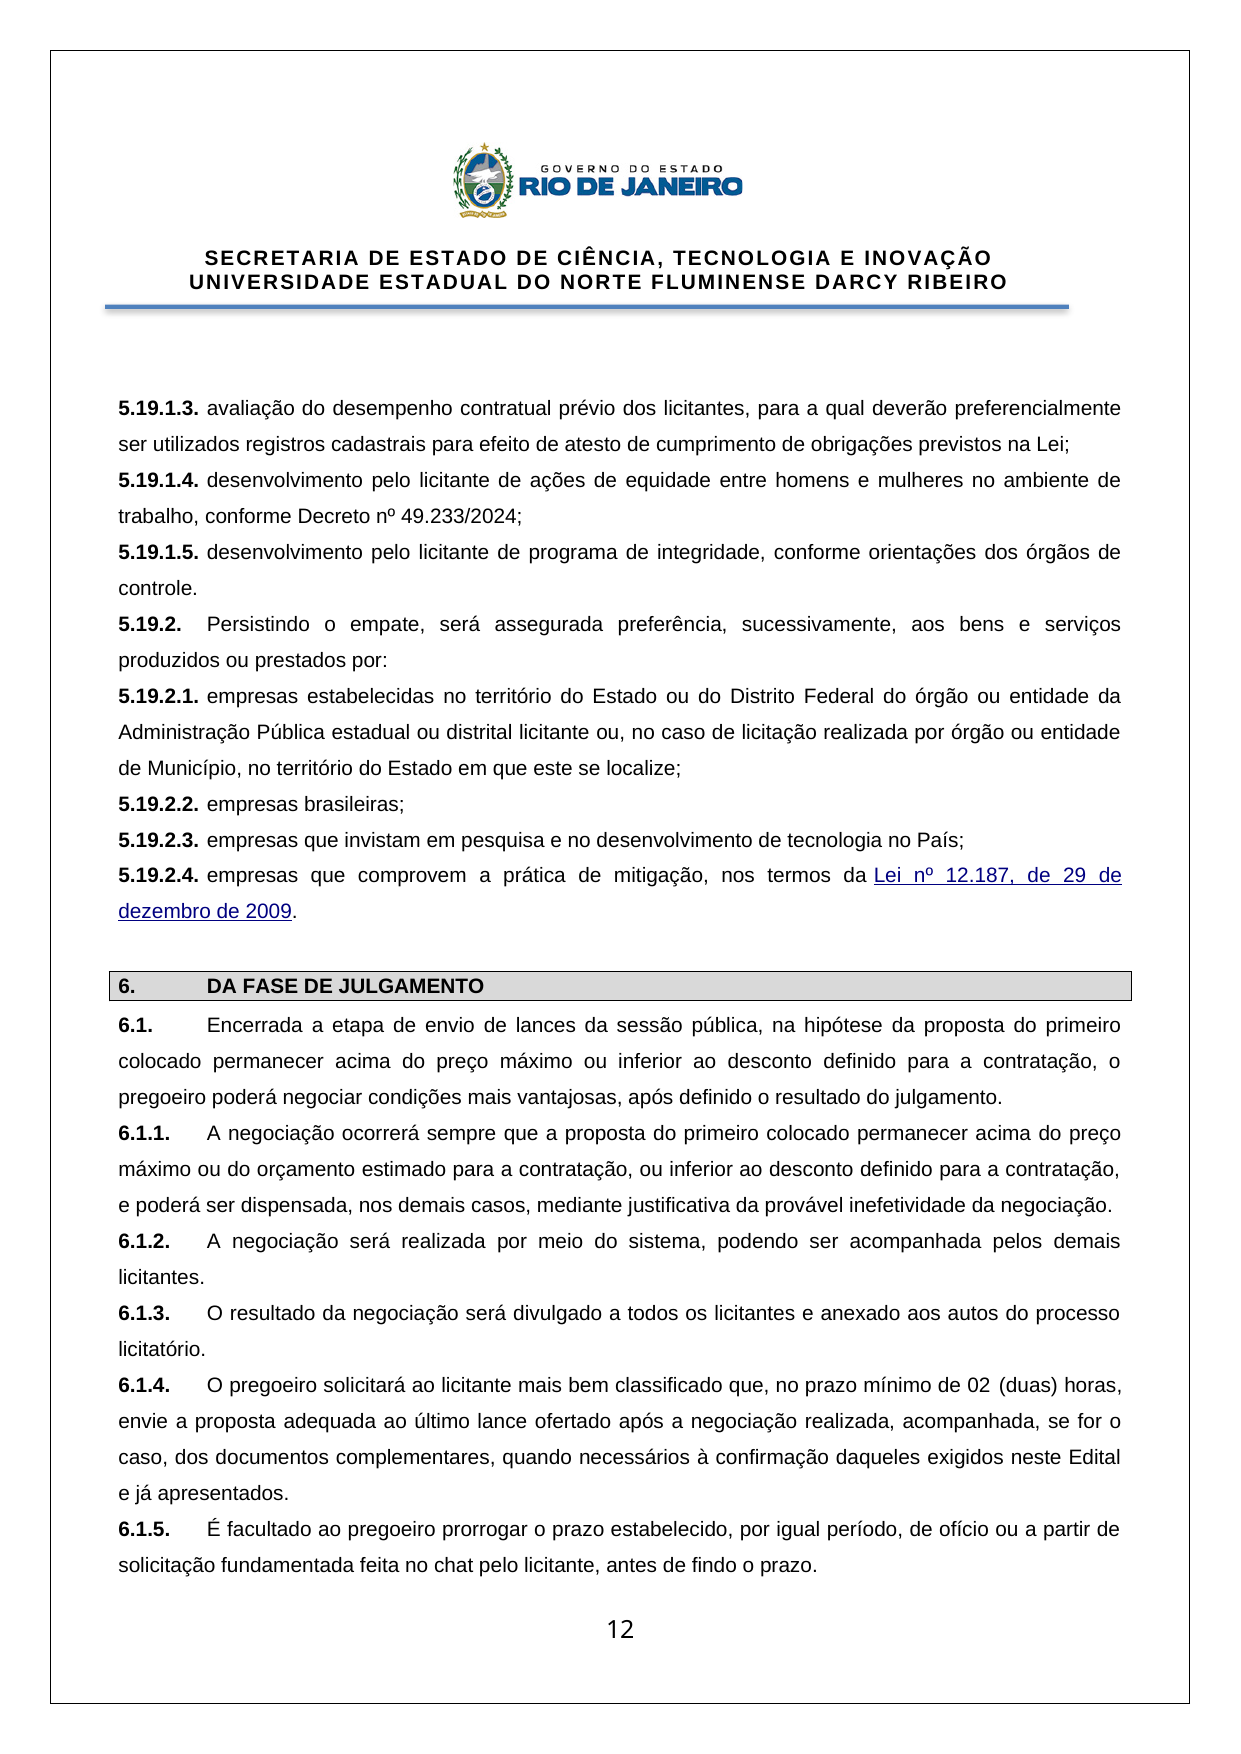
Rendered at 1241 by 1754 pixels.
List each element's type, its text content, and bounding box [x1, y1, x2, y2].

text empresas brasileiras; [118, 791, 1122, 815]
text empresas que comprovem a prática de mitigação, nos termos da Lei nº 12.187, de 29 de dezembro de 2009. [118, 863, 1122, 923]
text empresas que invistam em pesquisa e no desenvolvimento de tecnologia no País; [118, 827, 1122, 851]
text É facultado ao pregoeiro prorrogar o prazo estabelecido, por igual período, de ofício ou a partir de solicitação fundamentada feita no chat pelo licitante, antes de findo o prazo. [118, 1516, 1122, 1576]
text avaliação do desempenho contratual prévio dos licitantes, para a qual deverão preferencialmente ser utilizados registros cadastrais para efeito de atesto de cumprimento de obrigações previstos na Lei; [118, 396, 1122, 456]
text O pregoeiro solicitará ao licitante mais bem classificado que, no prazo mínimo de 02 (duas) horas, envie a proposta adequada ao último lance ofertado após a negociação realizada, acompanhada, se for o caso, dos documentos complementares, quando necessários à confirmação daqueles exigidos neste Edital e já apresentados. [118, 1373, 1122, 1504]
text A negociação ocorrerá sempre que a proposta do primeiro colocado permanecer acima do preço máximo ou do orçamento estimado para a contratação, ou inferior ao desconto definido para a contratação, e poderá ser dispensada, nos demais casos, mediante justificativa da provável inefetividade da negociação. [118, 1121, 1122, 1217]
text Encerrada a etapa de envio de lances da sessão pública, na hipótese da proposta do primeiro colocado permanecer acima do preço máximo ou inferior ao desconto definido para a contratação, o pregoeiro poderá negociar condições mais vantajosas, após definido o resultado do julgamento. [118, 1013, 1122, 1109]
text O resultado da negociação será divulgado a todos os licitantes e anexado aos autos do processo licitatório. [118, 1301, 1122, 1361]
text desenvolvimento pelo licitante de ações de equidade entre homens e mulheres no ambiente de trabalho, conforme Decreto nº 49.233/2024; [118, 468, 1122, 528]
text A negociação será realizada por meio do sistema, podendo ser acompanhada pelos demais licitantes. [118, 1229, 1122, 1289]
text empresas estabelecidas no território do Estado ou do Distrito Federal do órgão ou entidade da Administração Pública estadual ou distrital licitante ou, no caso de licitação realizada por órgão ou entidade de Município, no território do Estado em que este se localize; [118, 684, 1122, 779]
text DA FASE DE JULGAMENTO [110, 972, 1131, 1000]
picture [453, 142, 743, 218]
text Persistindo o empate, será assegurada preferência, sucessivamente, aos bens e serviços produzidos ou prestados por: [118, 612, 1122, 672]
text desenvolvimento pelo licitante de programa de integridade, conforme orientações dos órgãos de controle. [118, 540, 1122, 600]
